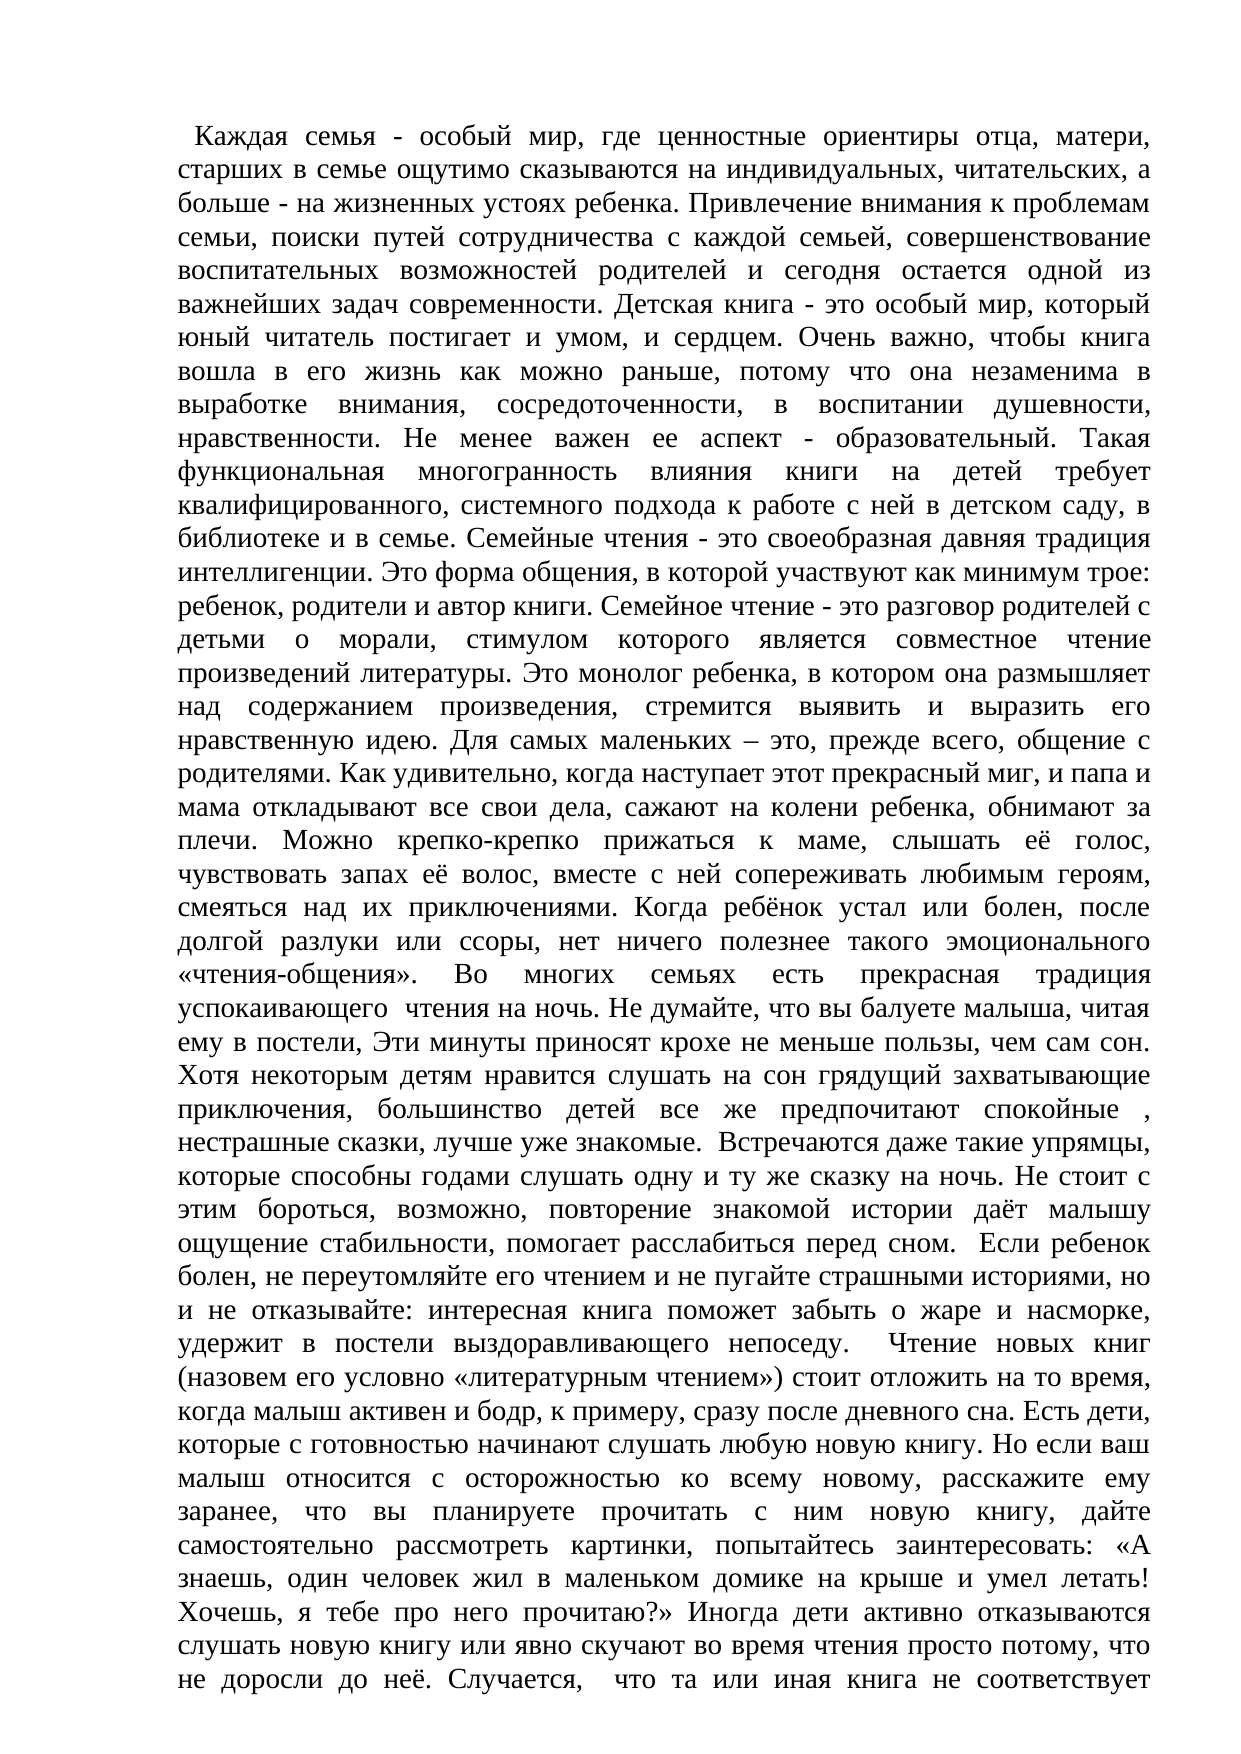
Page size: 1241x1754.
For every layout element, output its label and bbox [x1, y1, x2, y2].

text [177, 118, 1152, 1694]
